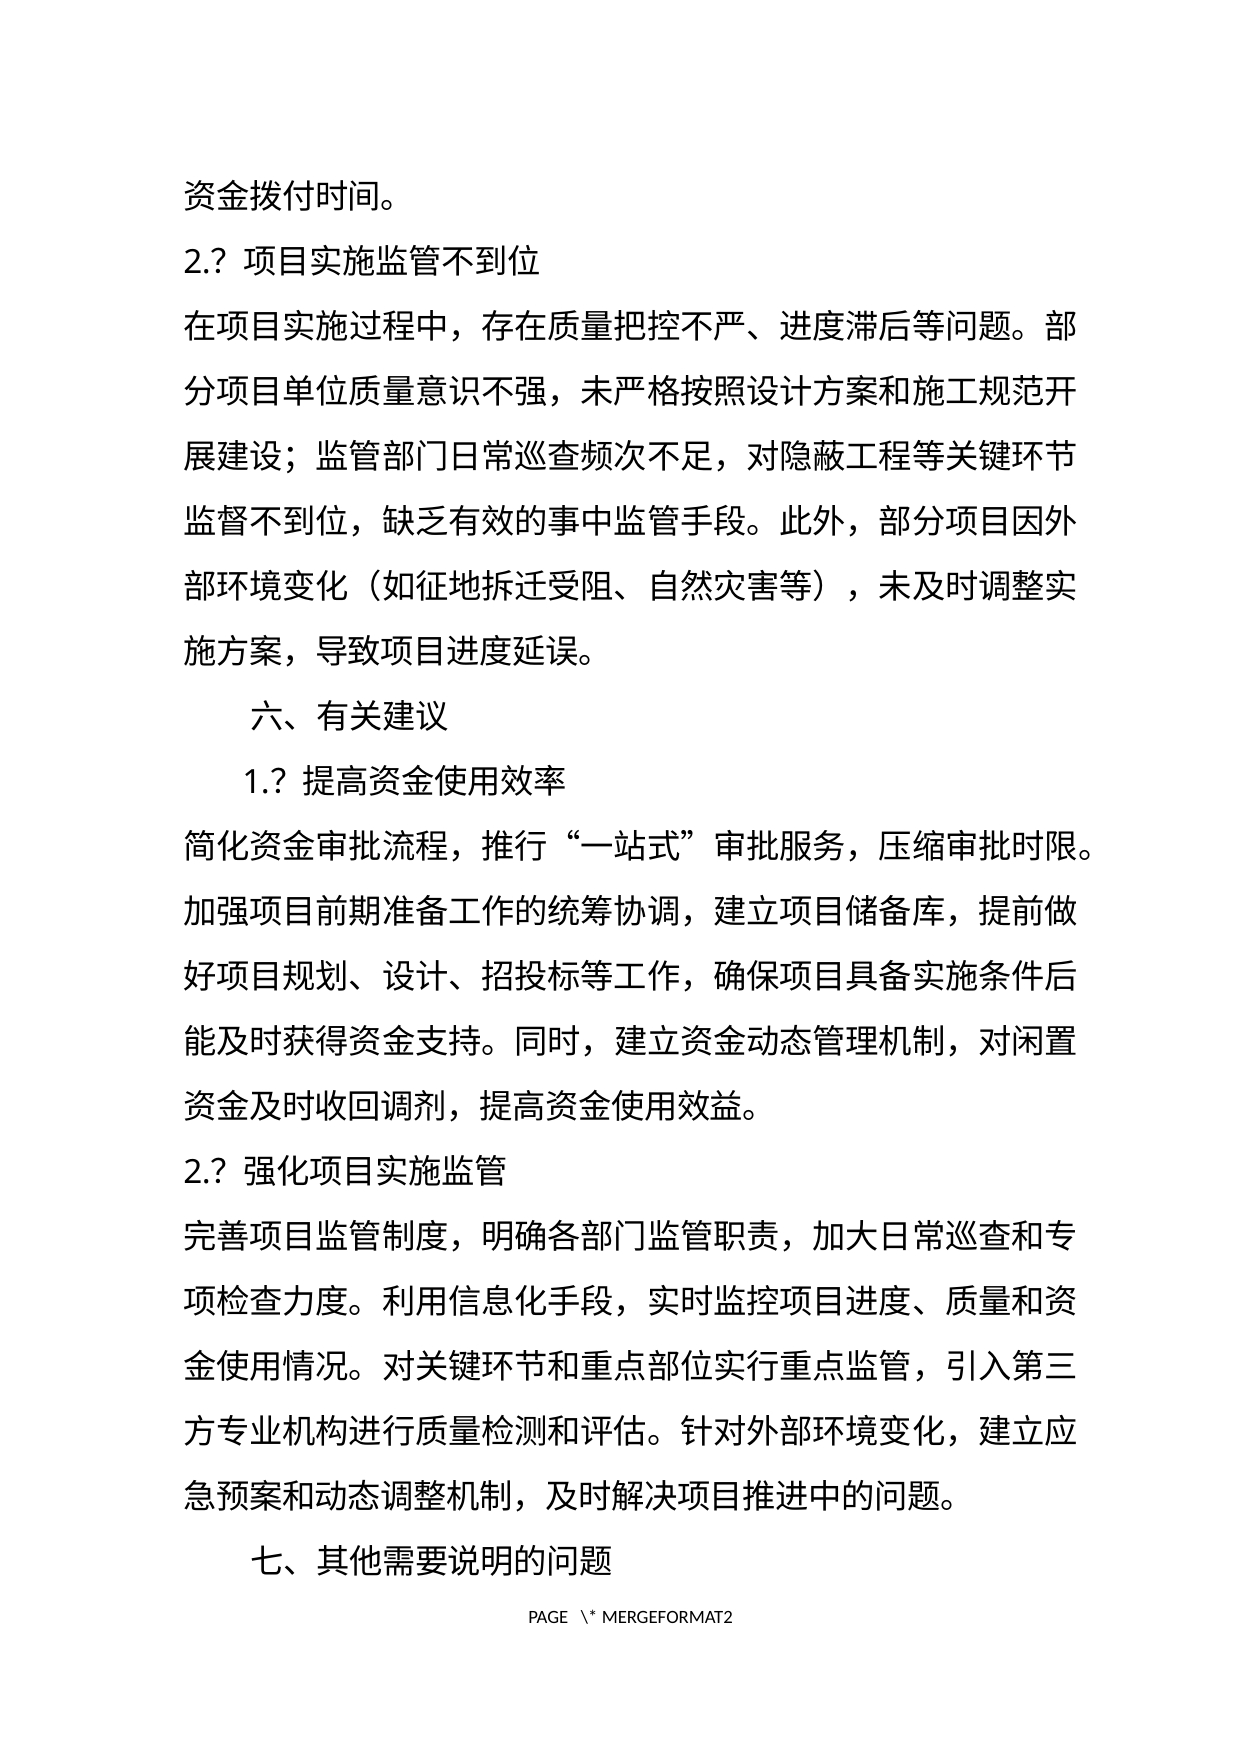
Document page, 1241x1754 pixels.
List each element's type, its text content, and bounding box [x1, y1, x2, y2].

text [183, 162, 1078, 682]
text 六、有关建议 [183, 682, 1078, 747]
text 七、其他需要说明的问题 [183, 1527, 1078, 1592]
text 1.？提高资金使用效率 简化资金审批流程，推行“一站式”审批服务，压缩审批时限。加强项目前期准备工作的统筹协调，建立项目储备库，提前做好项目规划、设计、招投标等工作，确保项目具备实施条件后能及时获得资金支持。同时，建立资金动态管理机制，对闲置资金及时收回调剂，提高资金使用效益。 2.？强化项目实施监管 完善项目监管制度，明确各部门监管职责，加大日常巡查和专项检查力度。利用信息化手段，实时监控项目进度、质量和资金使用情况。对关键环节和重点部位实行重点监管，引入第三方专业机构进行质量检测和评估。针对外部环境变化，建立应急预案和动态调整机制，及时解决项目推进中的问题。 [183, 747, 1078, 1527]
